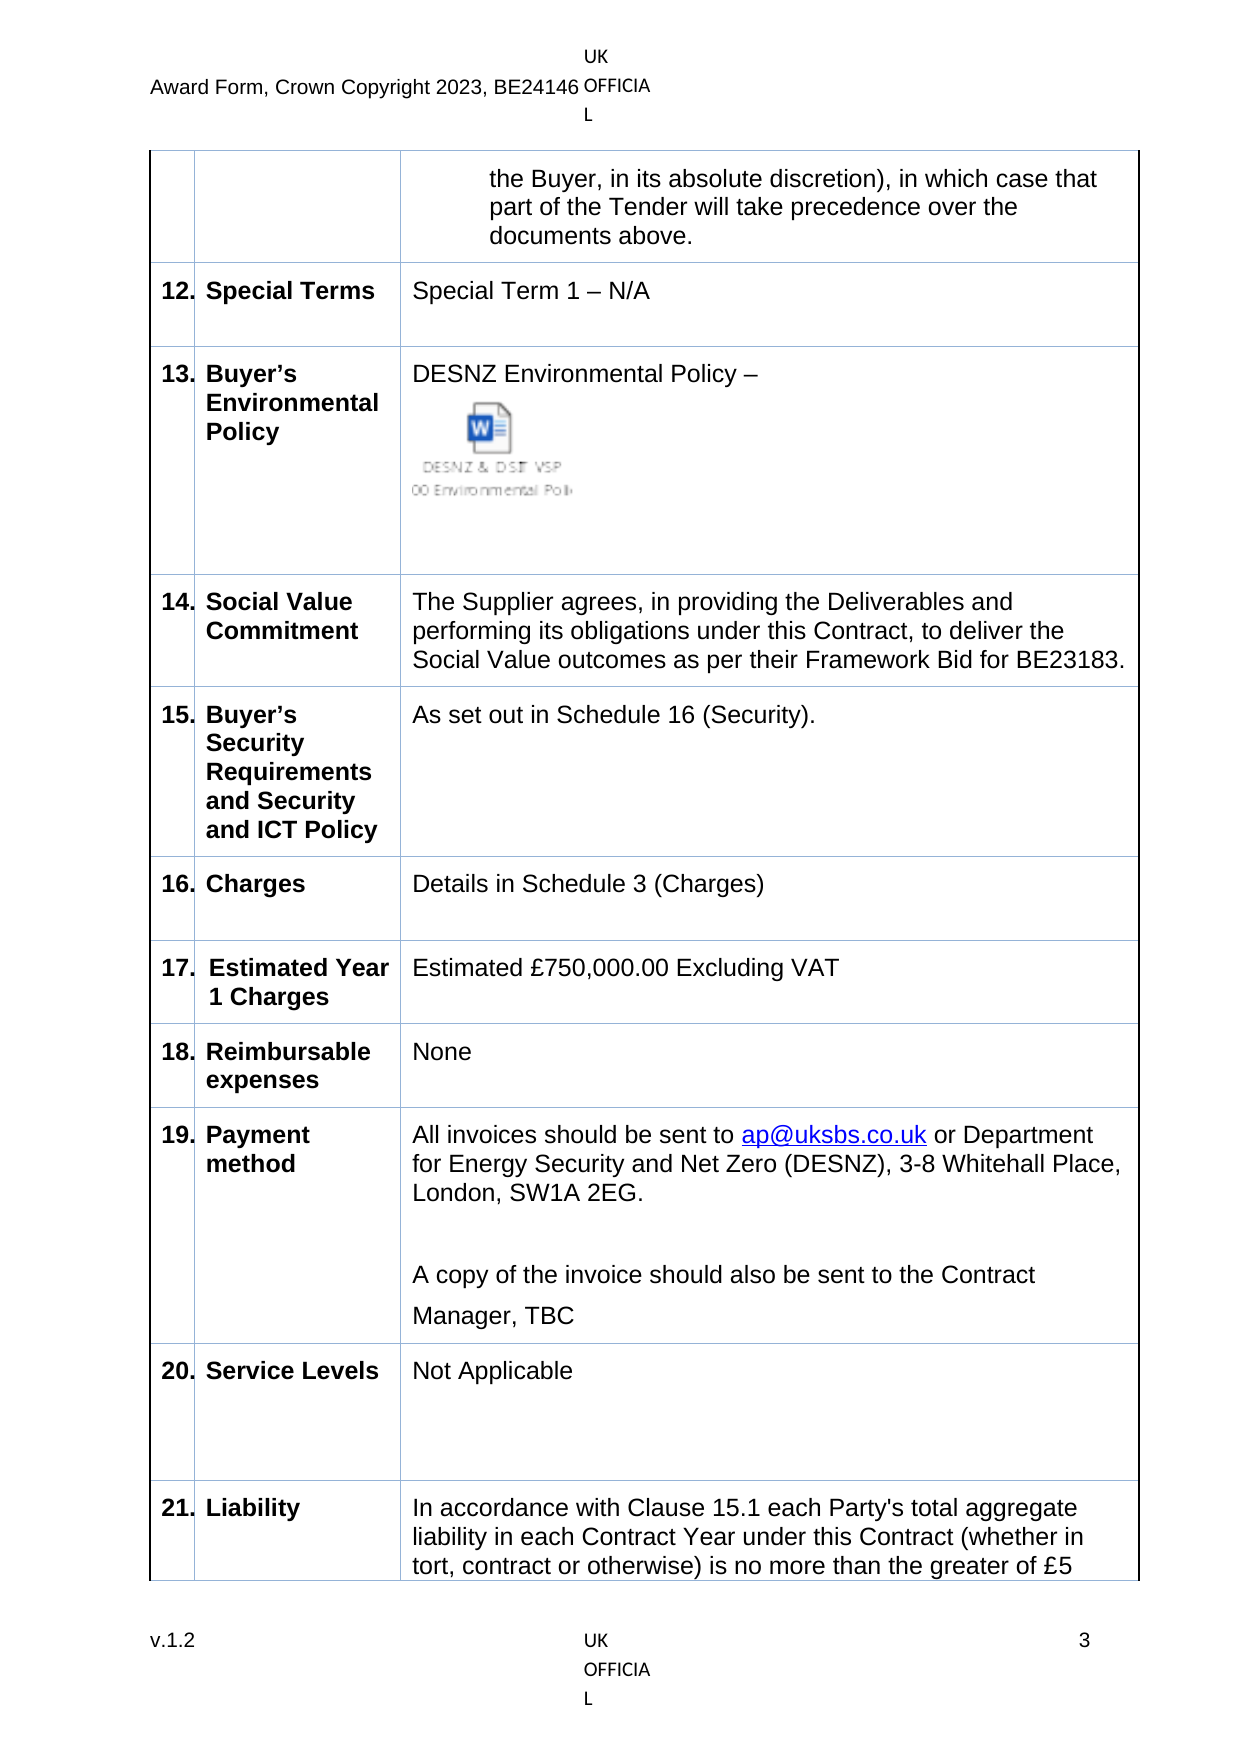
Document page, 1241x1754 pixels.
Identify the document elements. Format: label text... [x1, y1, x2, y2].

table_cell Liability [195, 1481, 400, 1580]
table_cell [401, 1481, 1138, 1580]
table_cell As set out in Schedule 16 (Security). [401, 687, 1138, 856]
table_cell Estimated Year 1 Charges [195, 941, 400, 1023]
table_cell [151, 941, 194, 1023]
table_cell DESNZ Environmental Policy – [401, 347, 1138, 574]
table_cell [151, 1481, 194, 1580]
table_cell Charges [195, 857, 400, 939]
table_cell Not Applicable [401, 1344, 1138, 1480]
table_cell All invoices should be sent to ap@uksbs.co.uk or Department for Energy Security and Net Zero (DESNZ), 3-8 Whitehall Place, London, SW1A 2EG. A copy of the invoice should also be sent to the Contract Manager, TBC [401, 1108, 1138, 1343]
table_cell [151, 1344, 194, 1480]
table_cell [151, 575, 194, 686]
table_cell None [401, 1024, 1138, 1107]
table_cell Social Value Commitment [195, 575, 400, 686]
table_cell Payment method [195, 1108, 400, 1343]
table_cell Details in Schedule 3 (Charges) [401, 857, 1138, 939]
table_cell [195, 151, 400, 262]
table_cell [151, 687, 194, 856]
table_cell [151, 1024, 194, 1107]
table_cell Reimbursable expenses [195, 1024, 400, 1107]
table_cell [151, 857, 194, 939]
table_cell Buyer’s Security Requirements and Security and ICT Policy [195, 687, 400, 856]
table_cell Special Term 1 – N/A [401, 263, 1138, 346]
table_cell [151, 347, 194, 574]
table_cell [401, 151, 1138, 262]
table_cell [151, 151, 194, 262]
table_cell [151, 263, 194, 346]
table_cell [151, 1108, 194, 1343]
table_cell Special Terms [195, 263, 400, 346]
table_cell Buyer’s Environmental Policy [195, 347, 400, 574]
table_cell Service Levels [195, 1344, 400, 1480]
table_cell The Supplier agrees, in providing the Deliverables and performing its obligations under this Contract, to deliver the Social Value outcomes as per their Framework Bid for BE23183. [401, 575, 1138, 686]
table_cell Estimated £750,000.00 Excluding VAT [401, 941, 1138, 1023]
